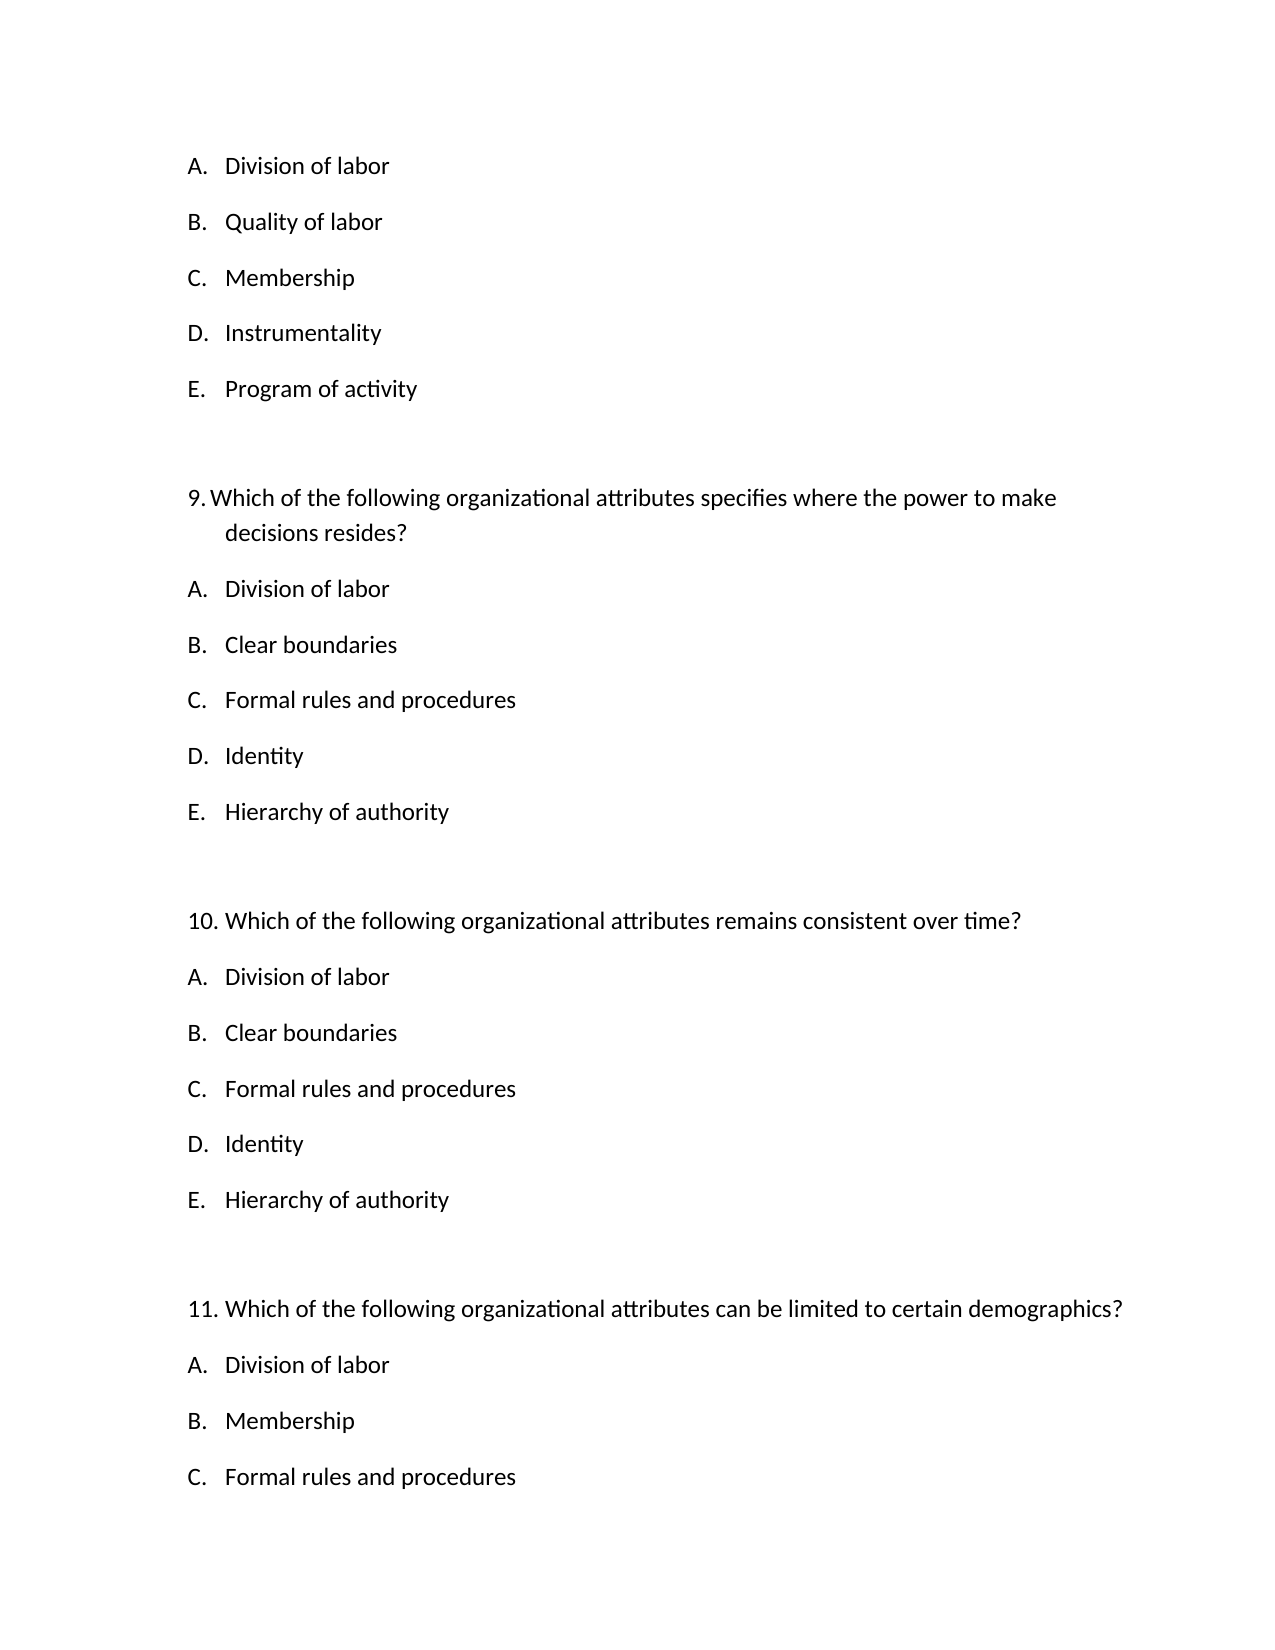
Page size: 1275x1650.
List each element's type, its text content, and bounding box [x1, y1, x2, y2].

list Program of activity [187, 373, 1125, 404]
list Division of labor [187, 1349, 1125, 1379]
list Which of the following organizational attributes can be limited to certain demographics? [187, 1293, 1125, 1324]
list Membership [187, 262, 1125, 292]
list Membership [187, 1405, 1125, 1435]
list Which of the following organizational attributes specifies where the power to make decisions resides? [187, 482, 1125, 548]
list Division of labor [187, 573, 1125, 603]
list Formal rules and procedures [187, 685, 1125, 715]
list Hierarchy of authority [187, 796, 1125, 827]
list Hierarchy of authority [187, 1184, 1125, 1215]
list Identity [187, 741, 1125, 771]
list Division of labor [187, 150, 1125, 181]
list Identity [187, 1128, 1125, 1159]
list Clear boundaries [187, 629, 1125, 659]
list Formal rules and procedures [187, 1073, 1125, 1103]
list Clear boundaries [187, 1017, 1125, 1047]
list Which of the following organizational attributes remains consistent over time? [187, 905, 1125, 936]
list Instrumentality [187, 317, 1125, 348]
list Division of labor [187, 961, 1125, 992]
list Quality of labor [187, 206, 1125, 236]
list Formal rules and procedures [187, 1461, 1125, 1491]
